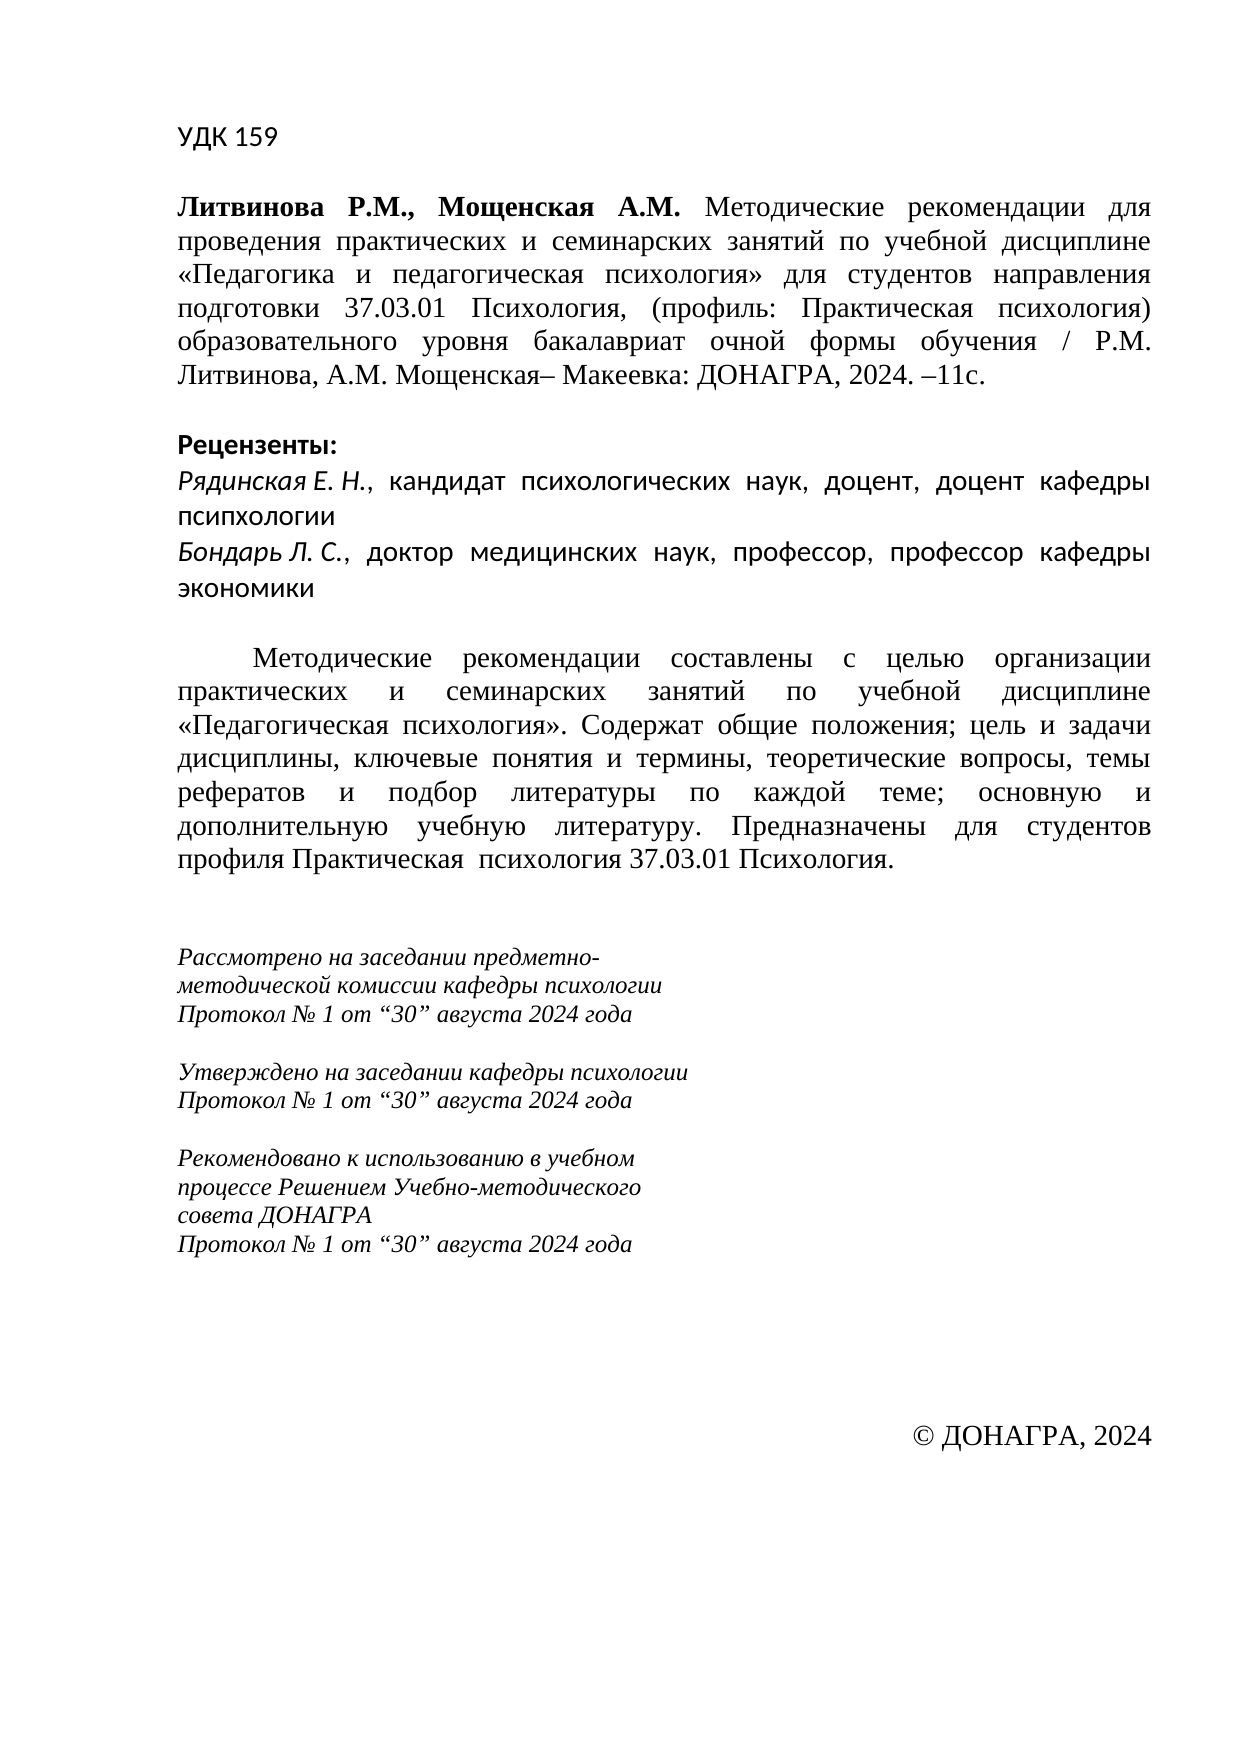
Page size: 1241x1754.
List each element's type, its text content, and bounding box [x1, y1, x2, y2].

text Методические рекомендации составлены с целью организации практических и семинарских занятий по учебной дисциплине «Педагогическая психология». Содержат общие положения; цель и задачи дисциплины, ключевые понятия и термины, теоретические вопросы, темы рефератов и подбор литературы по каждой теме; основную и дополнительную учебную литературу. Предназначены для студентов профиля Практическая психология 37.03.01 Психология. [177, 640, 1152, 875]
text Утверждено на заседании кафедры психологии [177, 1057, 738, 1086]
text УДК 159 [177, 118, 1152, 154]
text Протокол № 1 от “30” августа 2024 года [177, 999, 738, 1028]
text © ДОНАГРА, 2024 [958, 1426, 1152, 1450]
text Протокол № 1 от “30” августа 2024 года [177, 1229, 709, 1258]
text © ДОНАГРА, 2024 [177, 1426, 948, 1450]
text Рассмотрено на заседании предметно-методической комиссии кафедры психологии [177, 942, 738, 999]
text Протокол № 1 от “30” августа 2024 года [177, 1086, 738, 1114]
text Рекомендовано к использованию в учебном процессе Решением Учебно-методического совета ДОНАГРА [177, 1143, 709, 1229]
text Рядинская Е. Н., кандидат психологических наук, доцент, доцент кафедры псипхологии [177, 462, 1152, 533]
text Бондарь Л. С., доктор медицинских наук, профессор, профессор кафедры экономики [177, 533, 1152, 604]
text Рецензенты: [177, 426, 1152, 462]
text Литвинова Р.М., Мощенская А.М. Методические рекомендации для проведения практических и семинарских занятий по учебной дисциплине «Педагогика и педагогическая психология» для студентов направления подготовки 37.03.01 Психология, (профиль: Практическая психология) образовательного уровня бакалавриат очной формы обучения / Р.М. Литвинова, А.М. Мощенская– Макеевка: ДОНАГРА, 2024. –11с. [177, 189, 1152, 391]
